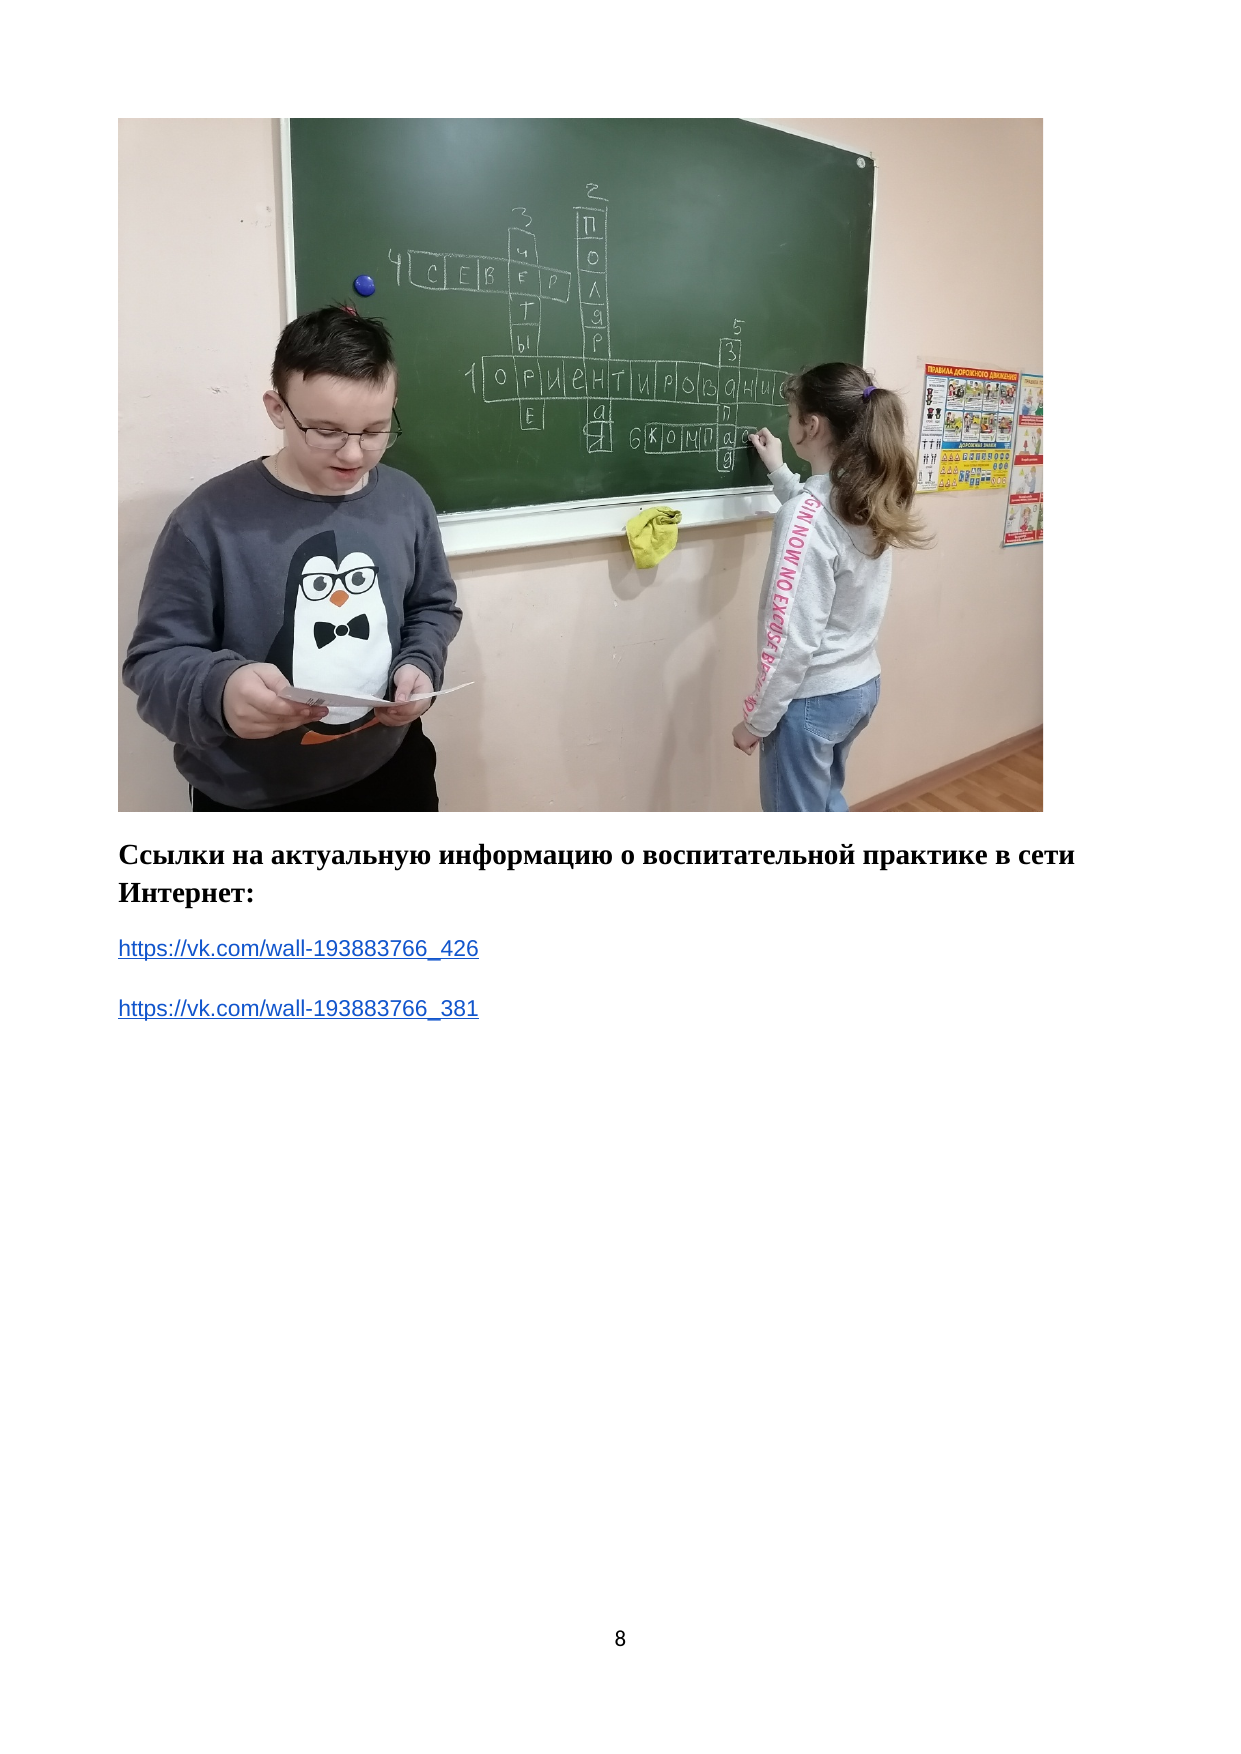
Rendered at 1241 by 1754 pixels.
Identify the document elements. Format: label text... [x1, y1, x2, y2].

picture [118, 118, 1044, 812]
text https://vk.com/wall-193883766_426 [118, 935, 1122, 961]
text https://vk.com/wall-193883766_381 [118, 995, 1122, 1022]
text Ссылки на актуальную информацию о воспитательной практике в сети Интернет: [118, 837, 1122, 909]
